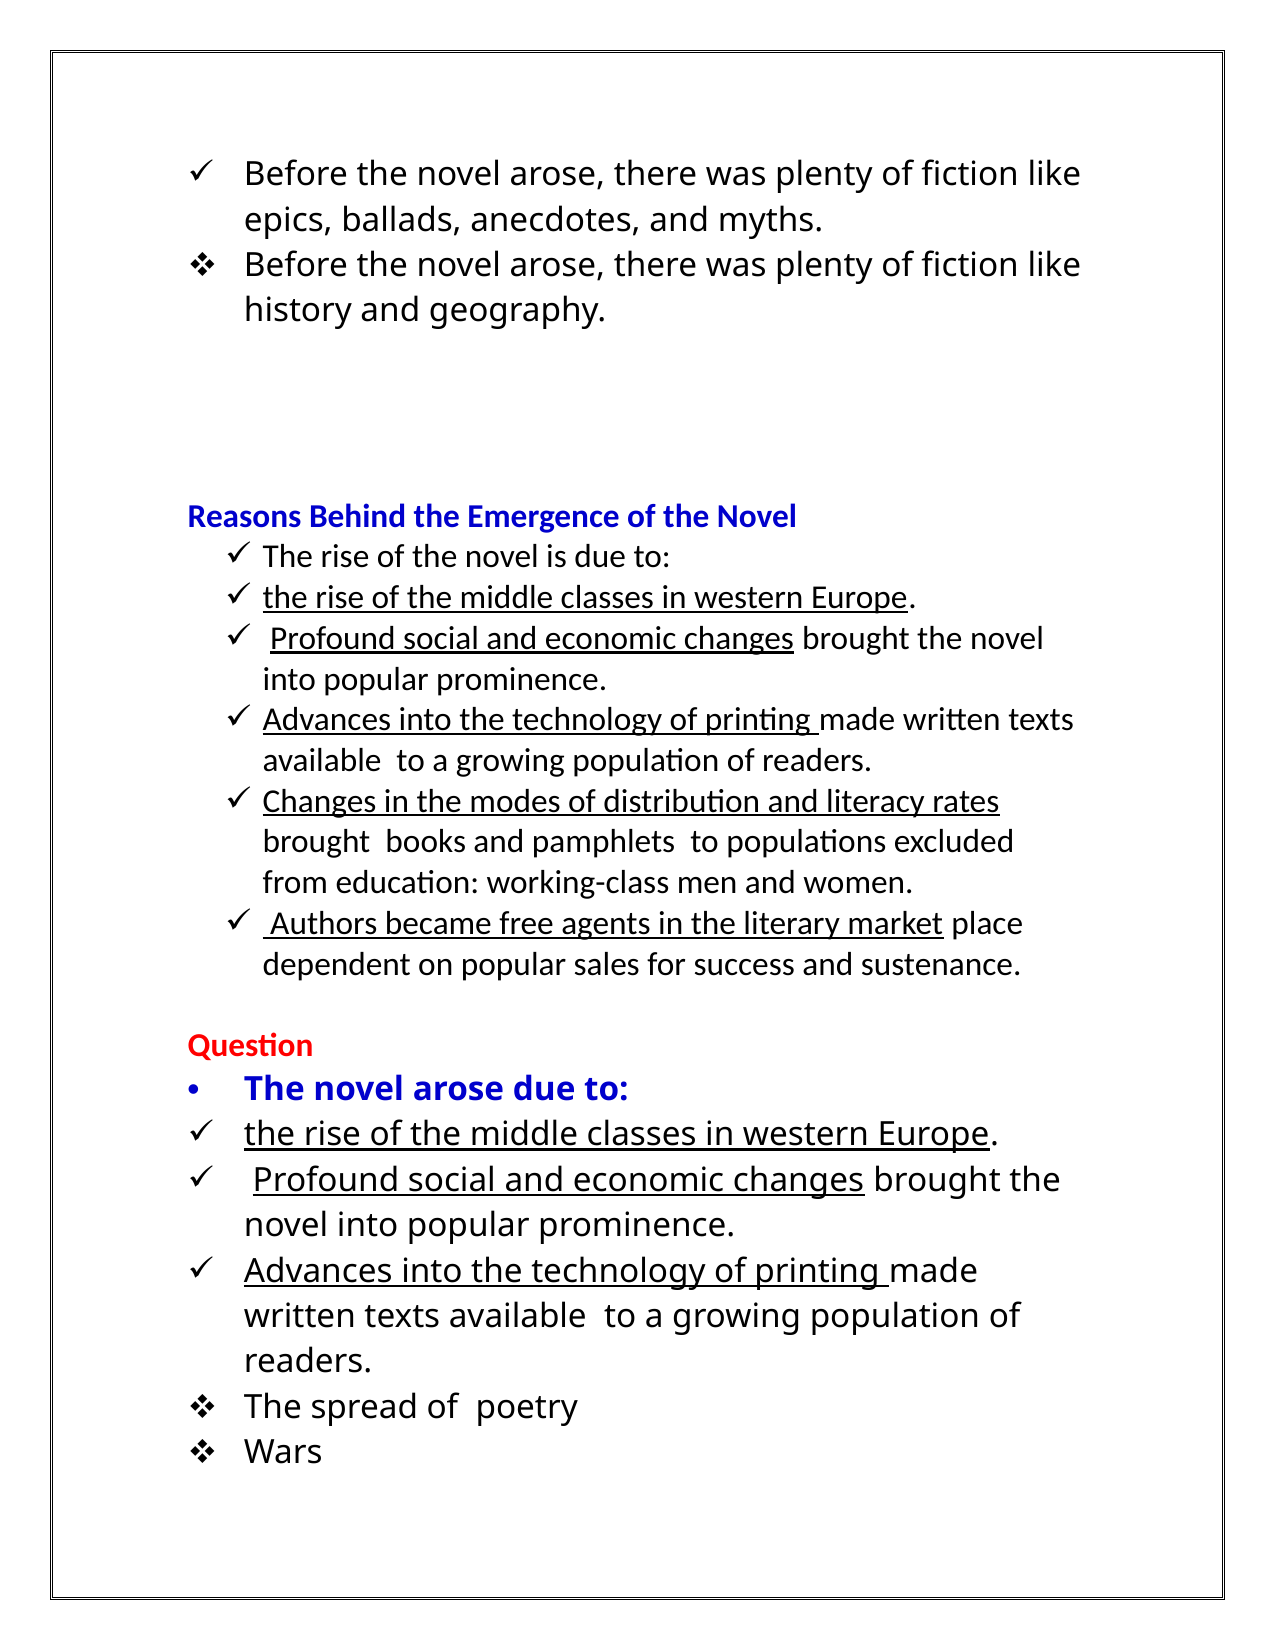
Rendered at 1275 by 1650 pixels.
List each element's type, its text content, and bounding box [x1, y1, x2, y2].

list Advances into the technology of printing made written texts available to a growing population of readers. [225, 698, 1087, 780]
list Profound social and economic changes brought the novel into popular prominence. [225, 617, 1087, 698]
text Reasons Behind the Emergence of the Novel [187, 494, 1087, 535]
list Advances into the technology of printing made written texts available to a growing population of readers. [187, 1246, 1087, 1383]
list Changes in the modes of distribution and literacy rates brought books and pamphlets to populations excluded from education: working-class men and women. [225, 780, 1087, 902]
list Wars [187, 1428, 1087, 1473]
list The novel arose due to: [187, 1065, 1087, 1110]
list Profound social and economic changes brought the novel into popular prominence. [187, 1156, 1087, 1246]
list The rise of the novel is due to: [225, 535, 1087, 576]
list The spread of poetry [187, 1383, 1087, 1428]
list the rise of the middle classes in western Europe. [187, 1110, 1087, 1156]
list the rise of the middle classes in western Europe. [225, 576, 1087, 617]
list Authors became free agents in the literary market place dependent on popular sales for success and sustenance. [225, 902, 1087, 983]
list Before the novel arose, there was plenty of fiction like epics, ballads, anecdotes, and myths. [187, 150, 1087, 241]
text Question [187, 1024, 1087, 1065]
list Before the novel arose, there was plenty of fiction like history and geography. [187, 241, 1087, 332]
